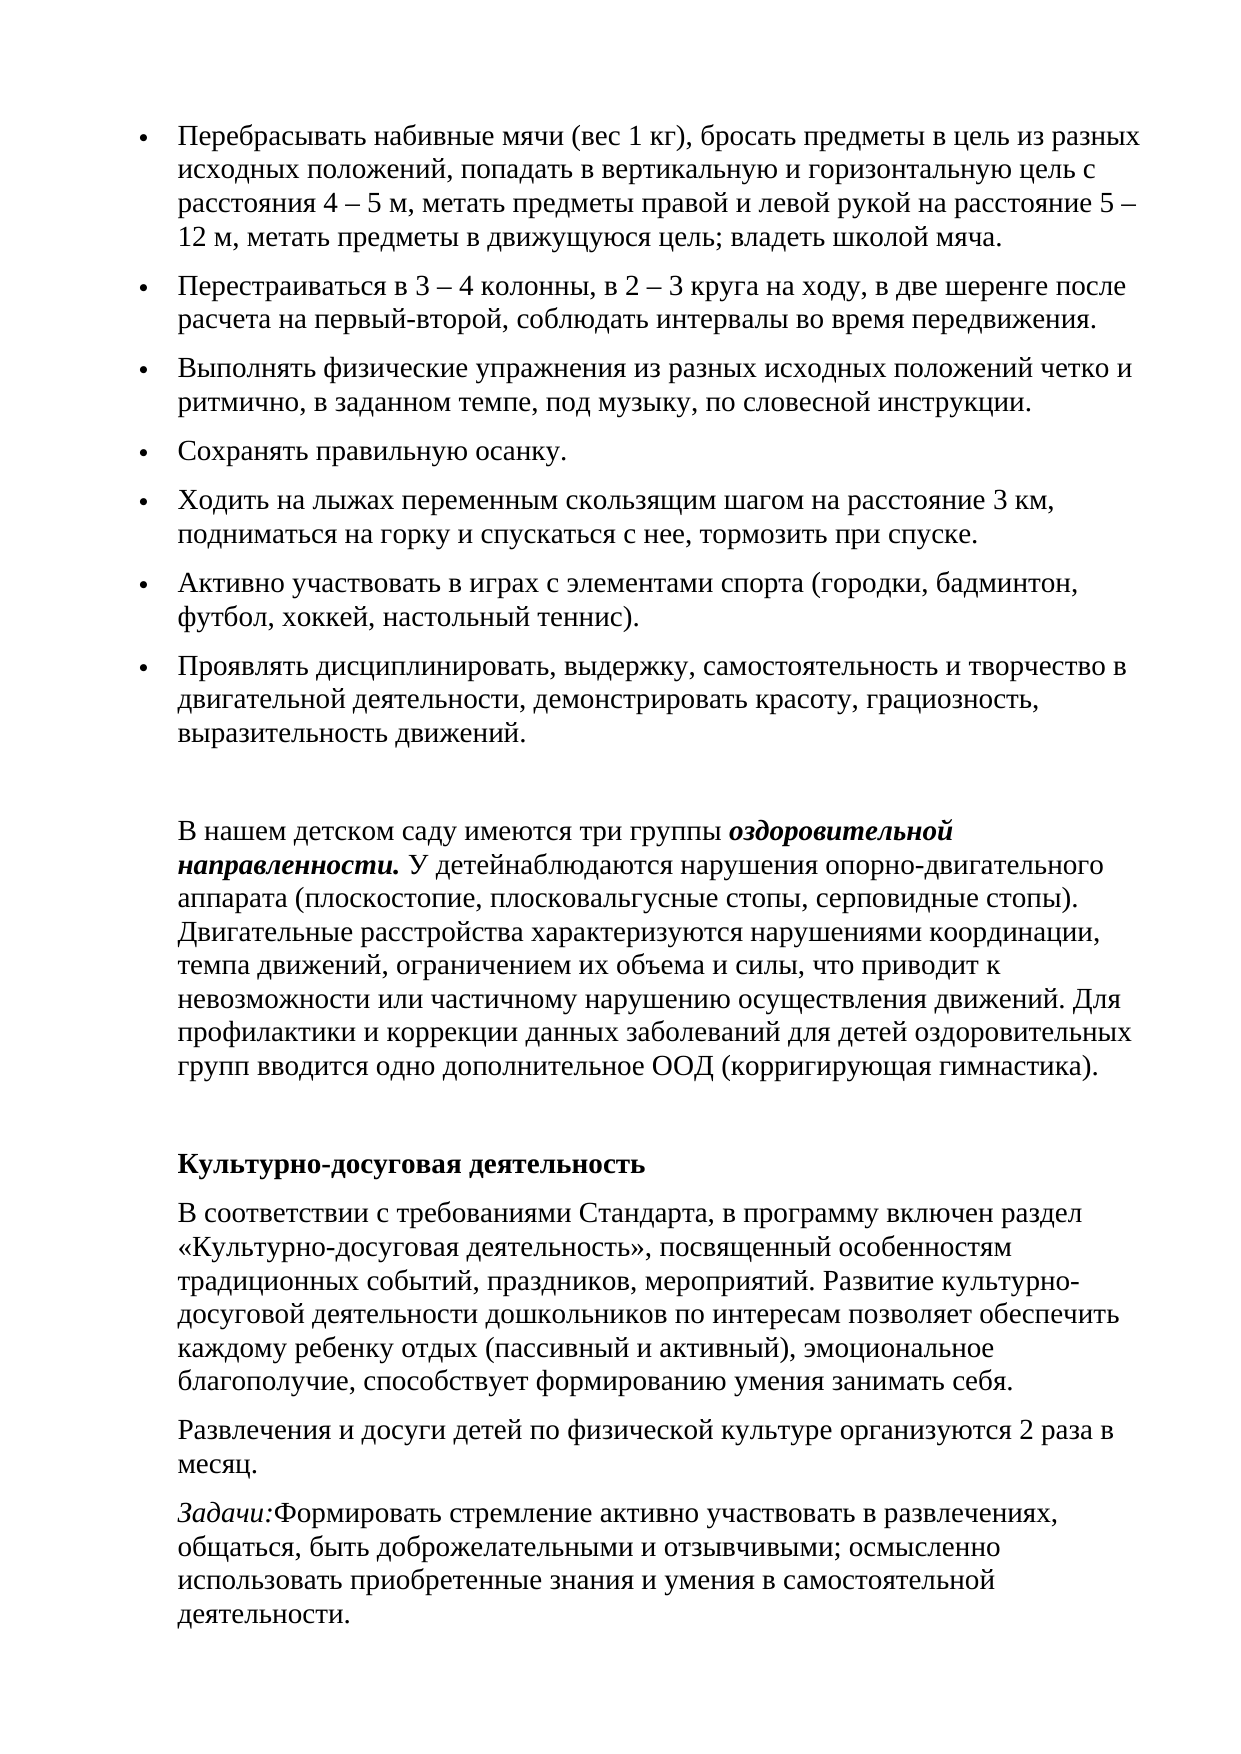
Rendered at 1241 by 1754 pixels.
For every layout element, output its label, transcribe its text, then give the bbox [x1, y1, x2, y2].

text В нашем детском саду имеются три группы оздоровительной направленности. У детейнаблюдаются нарушения опорно-двигательного аппарата (плоскостопие, плосковальгусные стопы, серповидные стопы). Двигательные расстройства характеризуются нарушениями координации, темпа движений, ограничением их объема и силы, что приводит к невозможности или частичному нарушению осуществления движений. Для профилактики и коррекции данных заболеваний для детей оздоровительных групп вводится одно дополнительное ООД (корригирующая гимнастика). [177, 813, 1152, 1082]
list Проявлять дисциплинировать, выдержку, самостоятельность и творчество в двигательной деятельности, демонстрировать красоту, грациозность, выразительность движений. [140, 648, 1152, 748]
list Ходить на лыжах переменным скользящим шагом на расстояние 3 км, подниматься на горку и спускаться с нее, тормозить при спуске. [140, 482, 1152, 549]
list Выполнять физические упражнения из разных исходных положений четко и ритмично, в заданном темпе, под музыку, по словесной инструкции. [140, 351, 1152, 418]
list Перебрасывать набивные мячи (вес 1 кг), бросать предметы в цель из разных исходных положений, попадать в вертикальную и горизонтальную цель с расстояния 4 – 5 м, метать предметы правой и левой рукой на расстояние 5 – 12 м, метать предметы в движущуюся цель; владеть школой мяча. [140, 118, 1152, 252]
text Культурно-досуговая деятельность [177, 1146, 1152, 1180]
text Задачи:Формировать стремление активно участвовать в развлечениях, общаться, быть доброжелательными и отзывчивыми; осмысленно использовать приобретенные знания и умения в самостоятельной деятельности. [177, 1495, 1152, 1629]
list Активно участвовать в играх с элементами спорта (городки, бадминтон, футбол, хоккей, настольный теннис). [140, 565, 1152, 632]
text В соответствии с требованиями Стандарта, в программу включен раздел «Культурно-досуговая деятельность», посвященный особенностям традиционных событий, праздников, мероприятий. Развитие культурно-досуговой деятельности дошкольников по интересам позволяет обеспечить каждому ребенку отдых (пассивный и активный), эмоциональное благополучие, способствует формированию умения занимать себя. [177, 1196, 1152, 1397]
list Сохранять правильную осанку. [140, 433, 1152, 467]
list Перестраиваться в 3 – 4 колонны, в 2 – 3 круга на ходу, в две шеренге после расчета на первый-второй, соблюдать интервалы во время передвижения. [140, 268, 1152, 335]
text Развлечения и досуги детей по физической культуре организуются 2 раза в месяц. [177, 1412, 1152, 1479]
